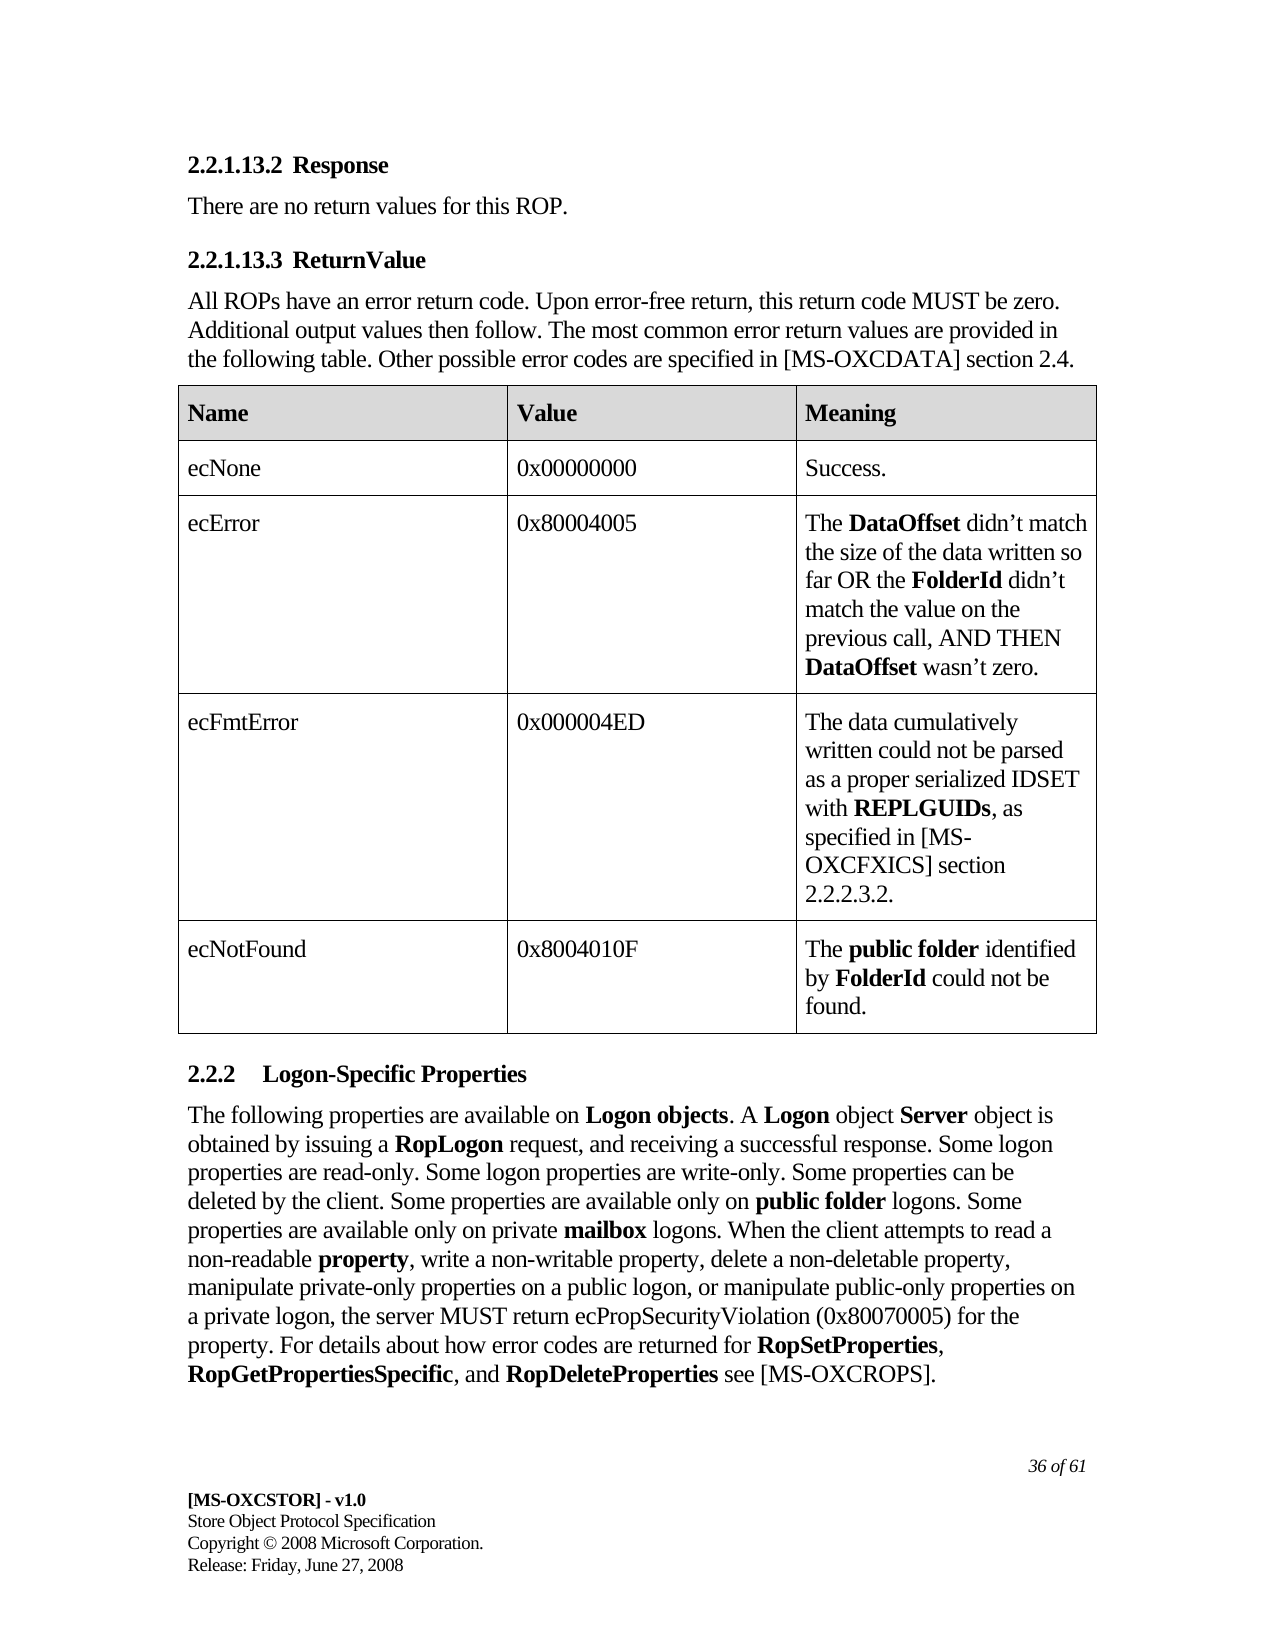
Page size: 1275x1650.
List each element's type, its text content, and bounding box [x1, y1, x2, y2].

table_cell 0x00000000 [508, 441, 796, 494]
text There are no return values for this ROP. [187, 191, 1087, 220]
subtitle Response [187, 150, 1087, 179]
table_cell The public folder identified by FolderId could not be found. [797, 921, 1096, 1033]
table_cell ecNotFound [179, 921, 507, 1033]
table_header Meaning [797, 386, 1096, 440]
text The following properties are available on Logon objects. A Logon object Server object is obtained by issuing a RopLogon request, and receiving a successful response. Some logon properties are read-only. Some logon properties are write-only. Some properties can be deleted by the client. Some properties are available only on public folder logons. Some properties are available only on private mailbox logons. When the client attempts to read a non-readable property, write a non-writable property, delete a non-deletable property, manipulate private-only properties on a public logon, or manipulate public-only properties on a private logon, the server MUST return ecPropSecurityViolation (0x80070005) for the property. For details about how error codes are returned for RopSetProperties, RopGetPropertiesSpecific, and RopDeleteProperties see [MS-OXCROPS]. [187, 1100, 1087, 1387]
subtitle ReturnValue [187, 245, 1087, 274]
subtitle Logon-Specific Properties [187, 1059, 1087, 1087]
table_cell The DataOffset didn’t match the size of the data written so far OR the FolderId didn’t match the value on the previous call, AND THEN DataOffset wasn’t zero. [797, 496, 1096, 693]
table_cell ecNone [179, 441, 507, 494]
table_header Name [179, 386, 507, 440]
text All ROPs have an error return code. Upon error-free return, this return code MUST be zero. Additional output values then follow. The most common error return values are provided in the following table. Other possible error codes are specified in [MS-OXCDATA] section 2.4. [187, 286, 1087, 372]
table_cell The data cumulatively written could not be parsed as a proper serialized IDSET with REPLGUIDs, as specified in [MS-OXCFXICS] section 2.2.2.3.2. [797, 694, 1096, 920]
table_cell 0x000004ED [508, 694, 796, 920]
table_cell 0x8004010F [508, 921, 796, 1033]
table_cell ecFmtError [179, 694, 507, 920]
table_cell Success. [797, 441, 1096, 494]
table_header Value [508, 386, 796, 440]
table_cell 0x80004005 [508, 496, 796, 693]
table_cell ecError [179, 496, 507, 693]
